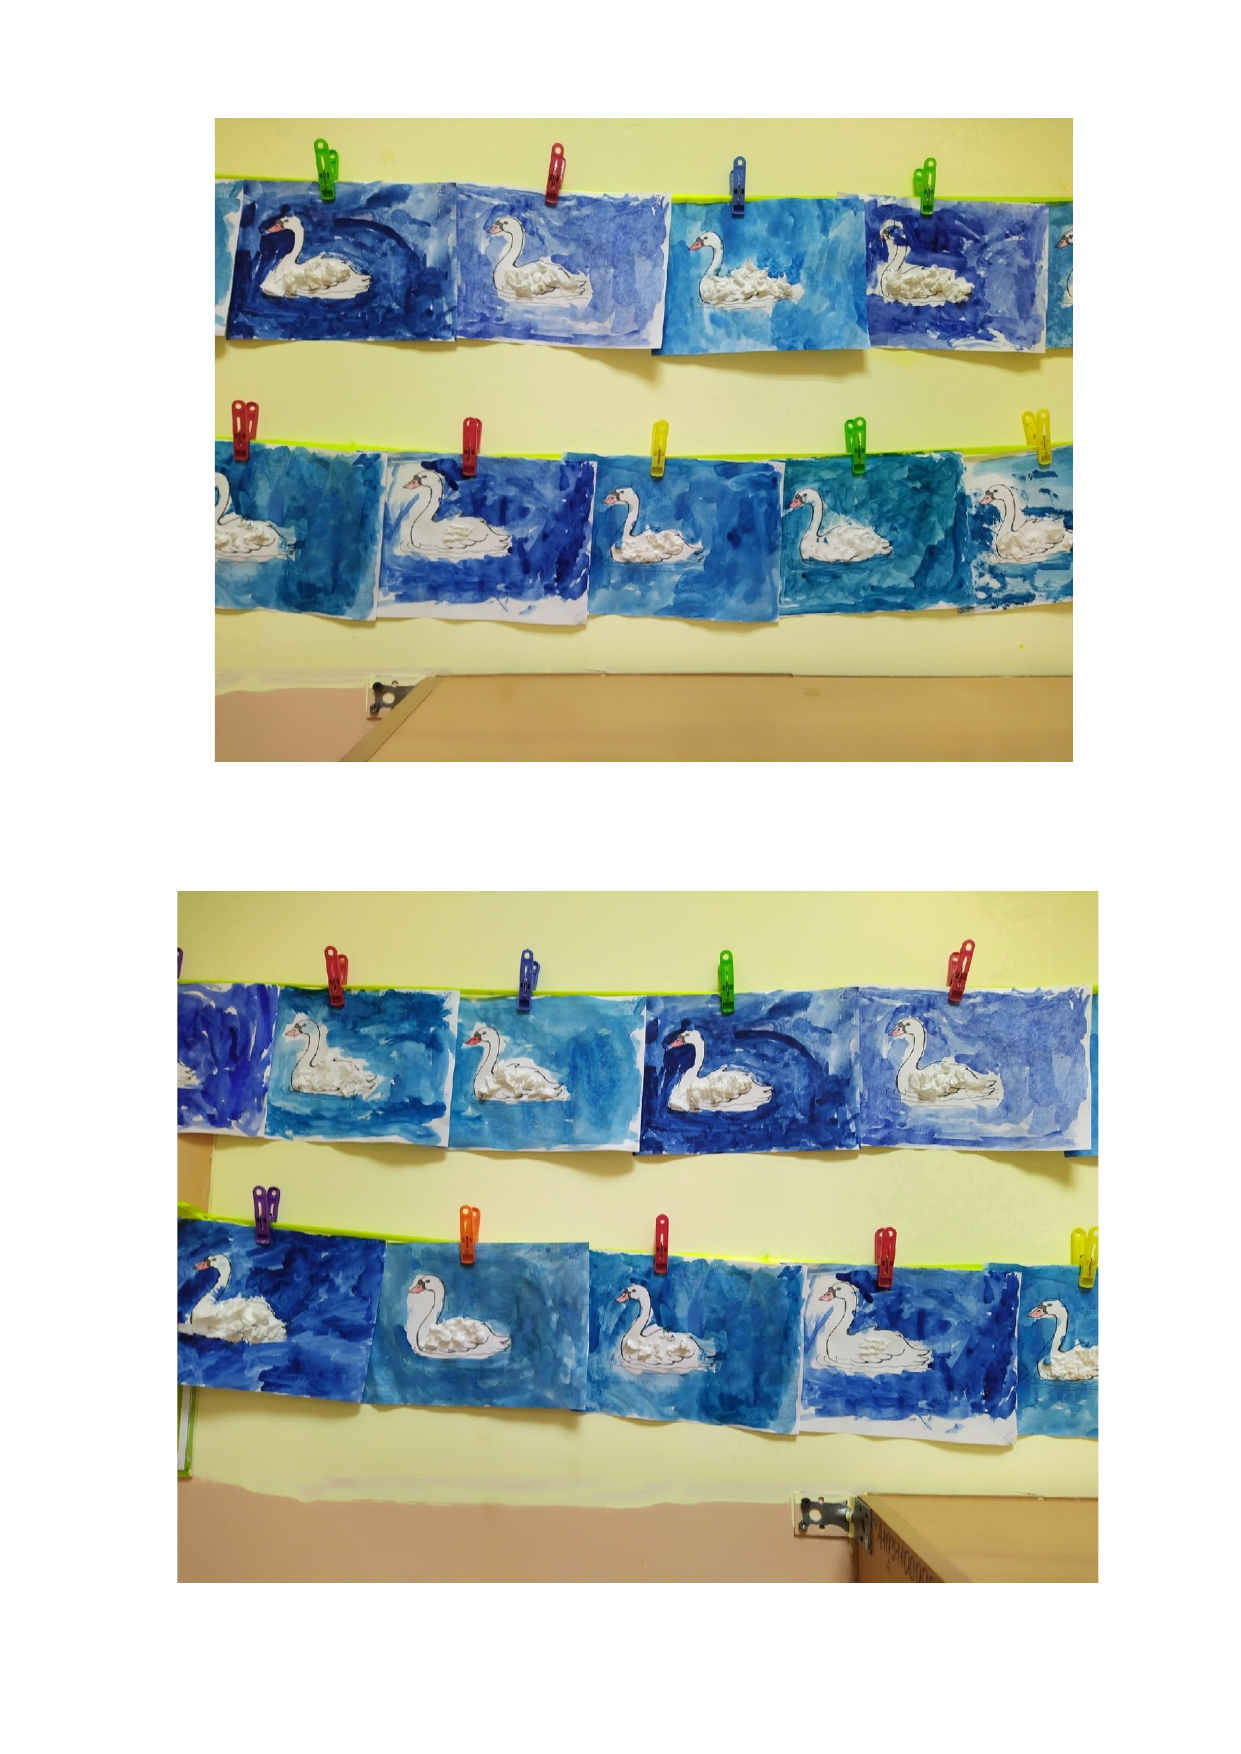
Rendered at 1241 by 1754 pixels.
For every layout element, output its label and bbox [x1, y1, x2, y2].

picture [214, 118, 1073, 762]
picture [177, 891, 1099, 1583]
